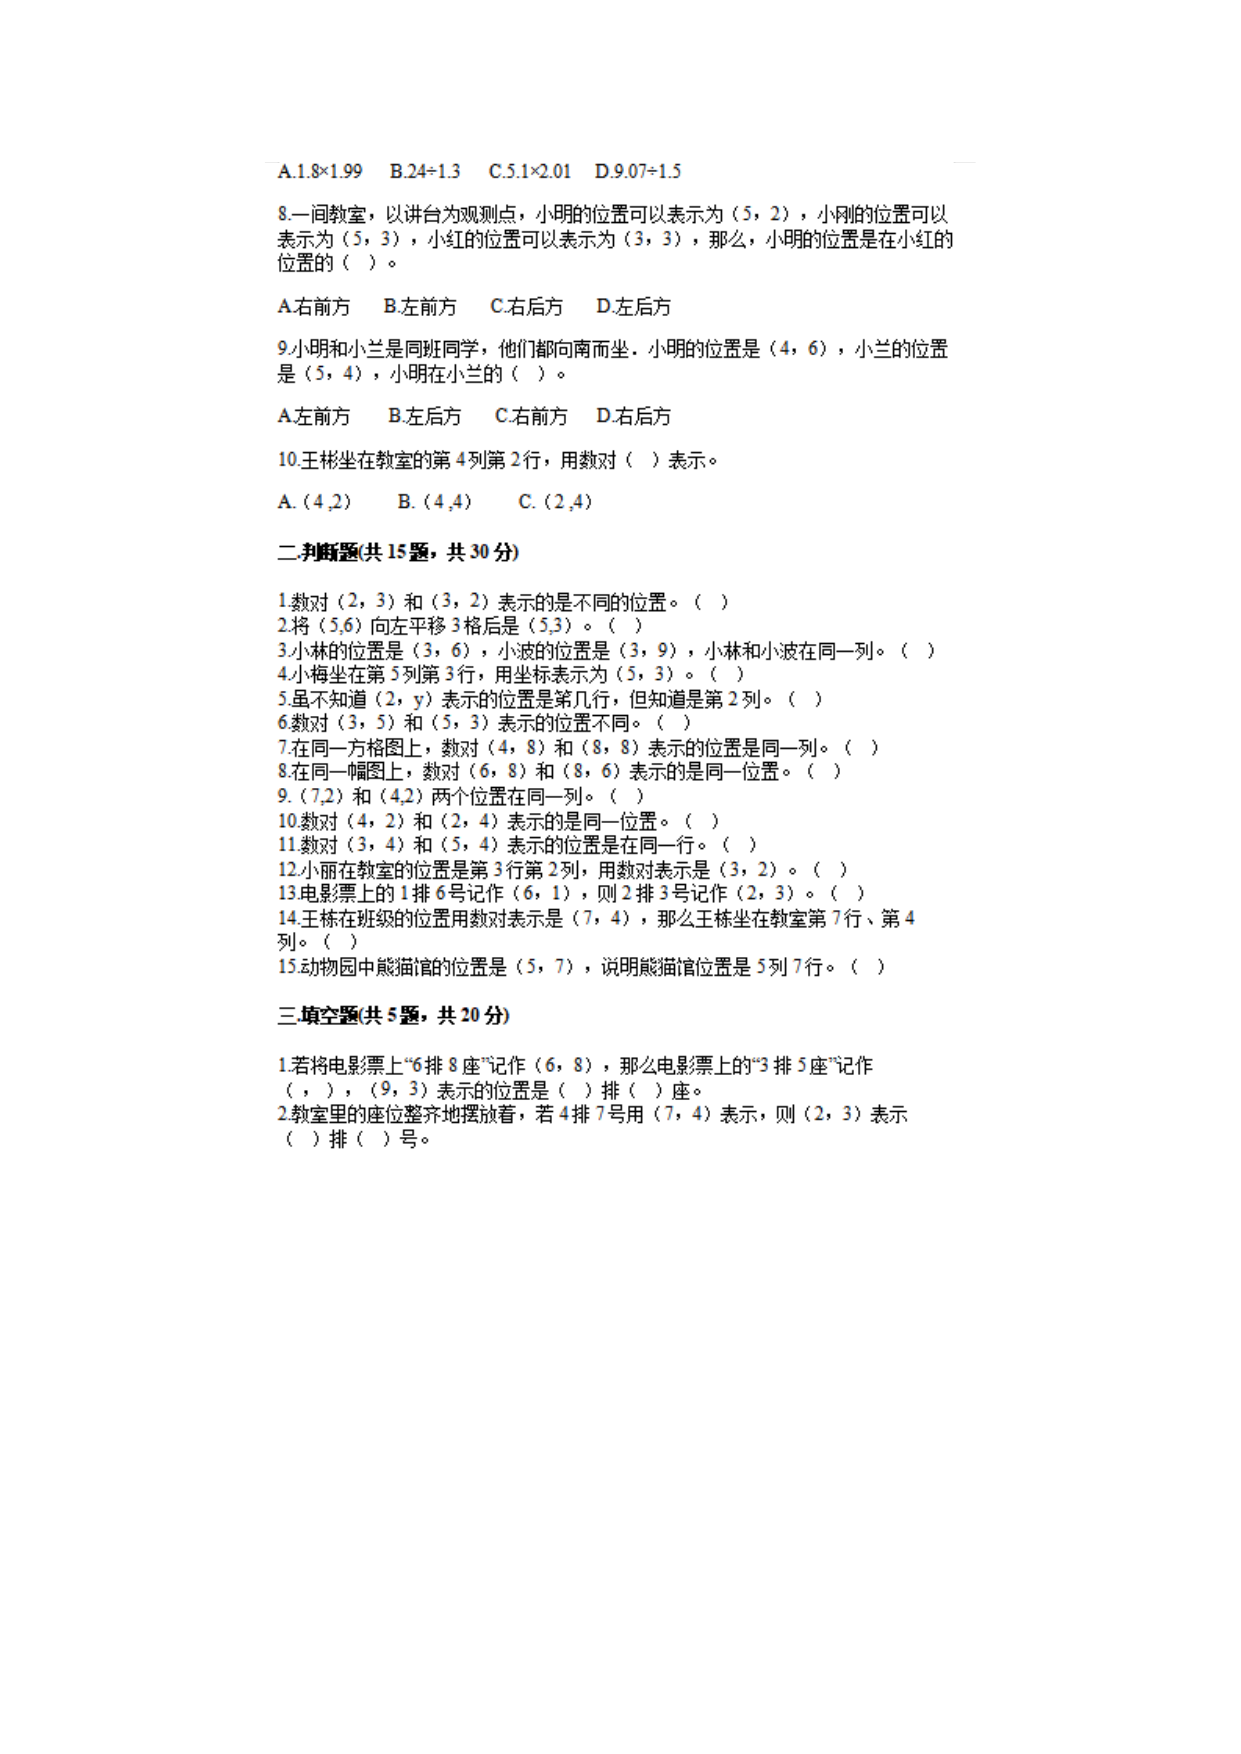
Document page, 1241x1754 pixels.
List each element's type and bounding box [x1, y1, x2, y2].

picture [264, 162, 976, 1172]
